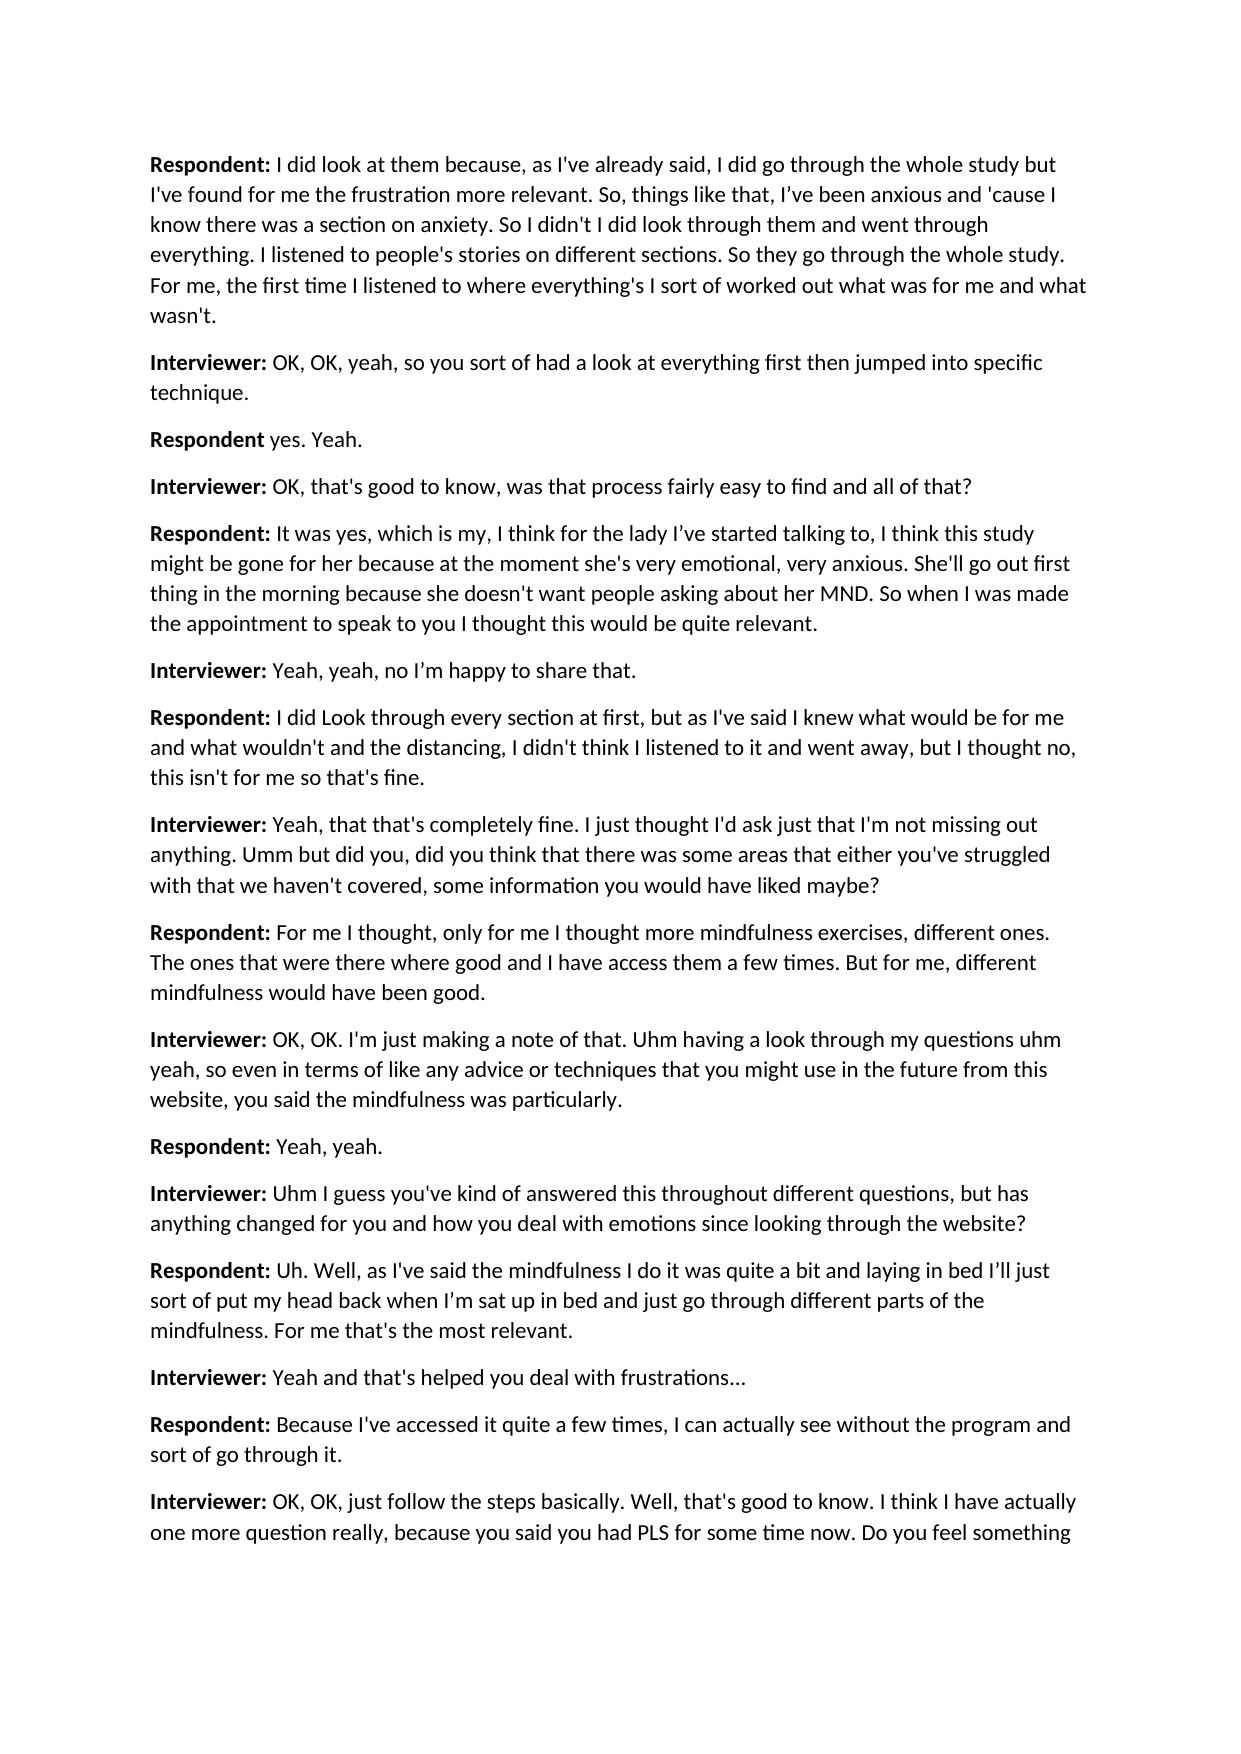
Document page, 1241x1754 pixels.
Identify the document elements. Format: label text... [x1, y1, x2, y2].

text Respondent: It was yes, which is my, I think for the lady I’ve started talking to, I think this study might be gone for her because at the moment she's very emotional, very anxious. She'll go out first thing in the morning because she doesn't want people asking about her MND. So when I was made the appointment to speak to you I thought this would be quite relevant. [150, 519, 1090, 637]
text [150, 1487, 1090, 1546]
text Interviewer: OK, OK. I'm just making a note of that. Uhm having a look through my questions uhm yeah, so even in terms of like any advice or techniques that you might use in the future from this website, you said the mindfulness was particularly. [150, 1025, 1090, 1113]
text Respondent: Uh. Well, as I've said the mindfulness I do it was quite a bit and laying in bed I’ll just sort of put my head back when I’m sat up in bed and just go through different parts of the mindfulness. For me that's the most relevant. [150, 1256, 1090, 1345]
text Interviewer: OK, that's good to know, was that process fairly easy to find and all of that? [150, 472, 1090, 500]
text Interviewer: Yeah and that's helped you deal with frustrations... [150, 1363, 1090, 1392]
text Respondent yes. Yeah. [150, 425, 1090, 453]
text Interviewer: Yeah, that that's completely fine. I just thought I'd ask just that I'm not missing out anything. Umm but did you, did you think that there was some areas that either you've struggled with that we haven't covered, some information you would have liked maybe? [150, 810, 1090, 899]
text Interviewer: Uhm I guess you've kind of answered this throughout different questions, but has anything changed for you and how you deal with emotions since looking through the website? [150, 1179, 1090, 1237]
text Respondent: I did Look through every section at first, but as I've said I knew what would be for me and what wouldn't and the distancing, I didn't think I listened to it and went away, but I thought no, this isn't for me so that's fine. [150, 703, 1090, 792]
text Respondent: Yeah, yeah. [150, 1132, 1090, 1160]
text Respondent: I did look at them because, as I've already said, I did go through the whole study but I've found for me the frustration more relevant. So, things like that, I’ve been anxious and 'cause I know there was a section on anxiety. So I didn't I did look through them and went through everything. I listened to people's stories on different sections. So they go through the whole study. For me, the first time I listened to where everything's I sort of worked out what was for me and what wasn't. [150, 150, 1090, 329]
text Interviewer: Yeah, yeah, no I’m happy to share that. [150, 656, 1090, 684]
text Respondent: For me I thought, only for me I thought more mindfulness exercises, different ones. The ones that were there where good and I have access them a few times. But for me, different mindfulness would have been good. [150, 918, 1090, 1006]
text Interviewer: OK, OK, yeah, so you sort of had a look at everything first then jumped into specific technique. [150, 348, 1090, 406]
text Respondent: Because I've accessed it quite a few times, I can actually see without the program and sort of go through it. [150, 1410, 1090, 1469]
